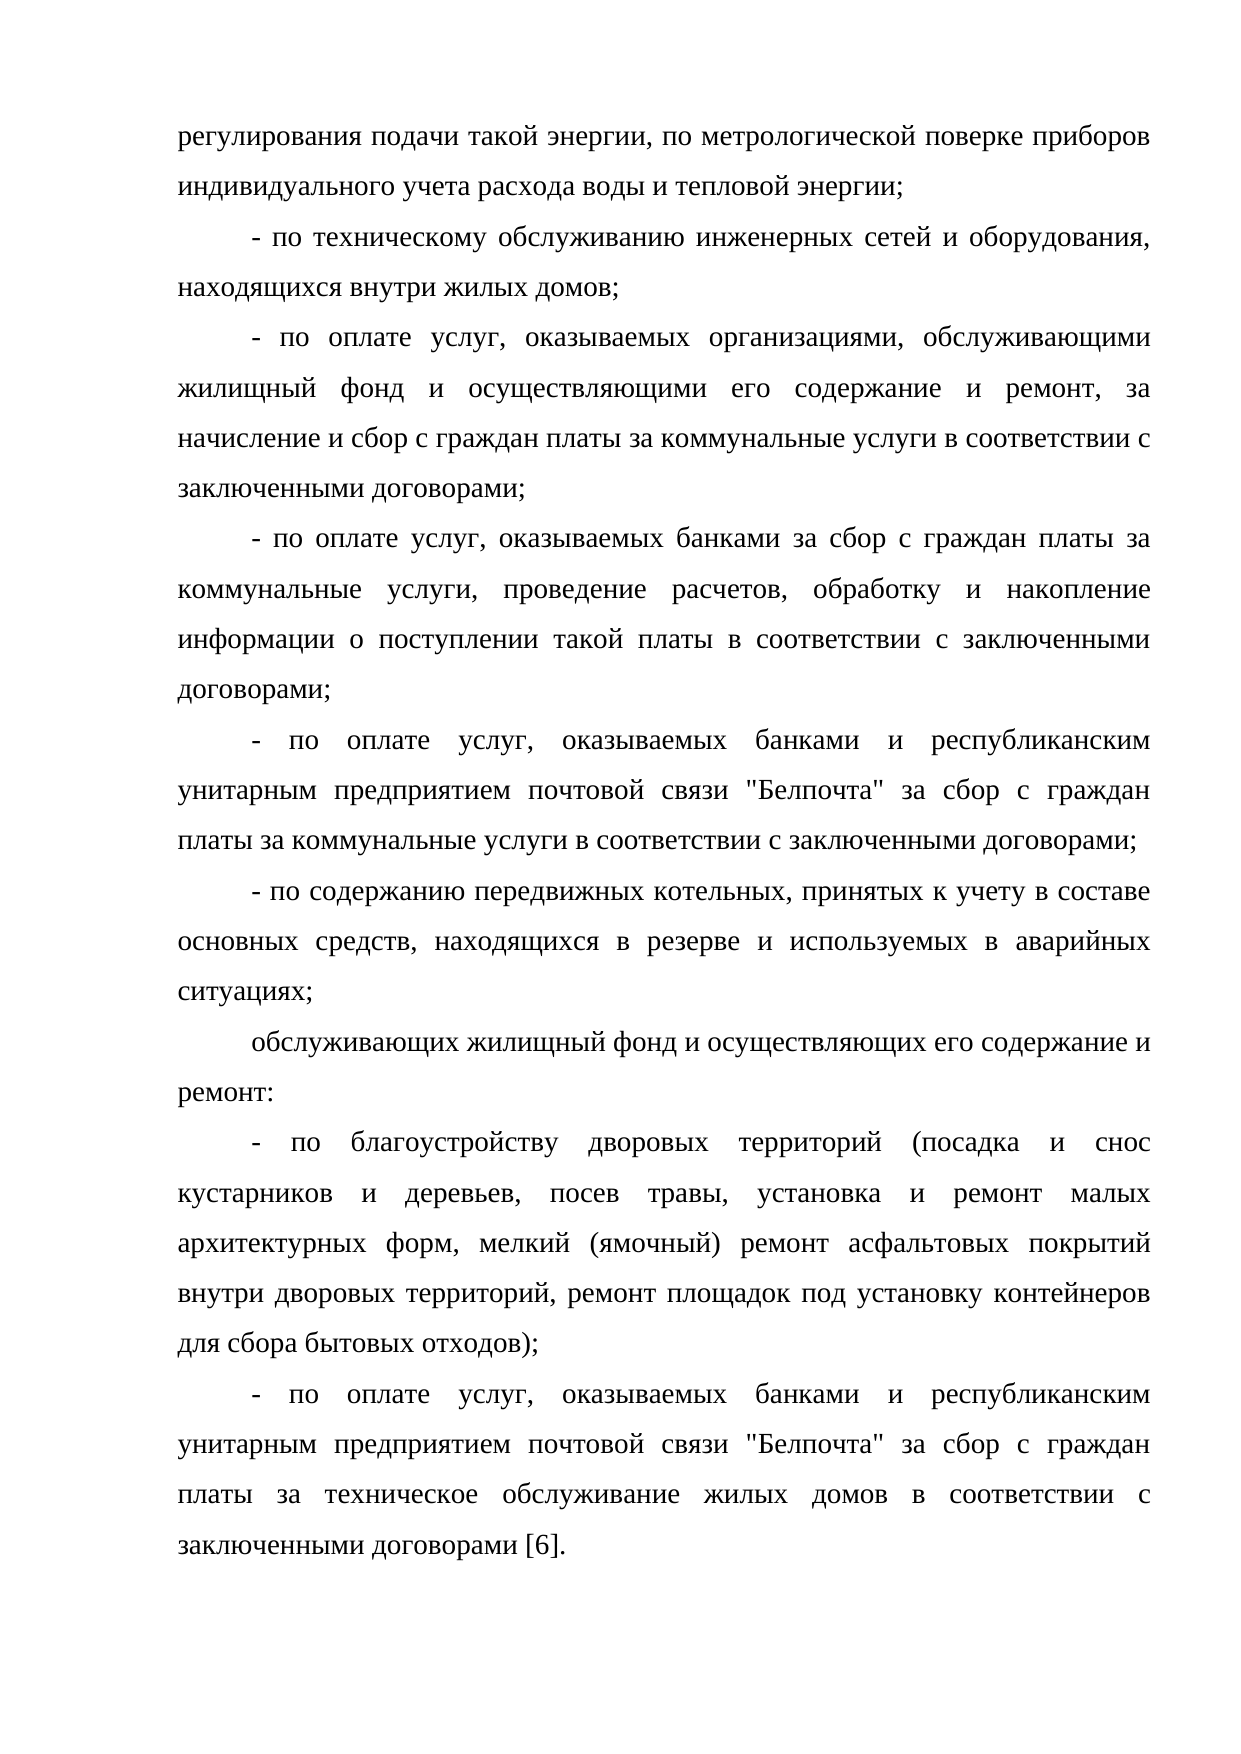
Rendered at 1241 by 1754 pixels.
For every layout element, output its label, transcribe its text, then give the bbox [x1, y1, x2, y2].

text - по оплате услуг, оказываемых банками и республиканским унитарным предприятием почтовой связи "Белпочта" за сбор с граждан платы за коммунальные услуги в соответствии с заключенными договорами; [177, 722, 1152, 856]
text - по оплате услуг, оказываемых банками и республиканским унитарным предприятием почтовой связи "Белпочта" за сбор с граждан платы за техническое обслуживание жилых домов в соответствии с заключенными договорами [6]. [177, 1376, 1152, 1560]
text - по содержанию передвижных котельных, принятых к учету в составе основных средств, находящихся в резерве и используемых в аварийных ситуациях; [177, 873, 1152, 1007]
text - по оплате услуг, оказываемых банками за сбор с граждан платы за коммунальные услуги, проведение расчетов, обработку и накопление информации о поступлении такой платы в соответствии с заключенными договорами; [177, 521, 1152, 705]
text - по техническому обслуживанию инженерных сетей и оборудования, находящихся внутри жилых домов; [177, 219, 1152, 303]
text - по благоустройству дворовых территорий (посадка и снос кустарников и деревьев, посев травы, установка и ремонт малых архитектурных форм, мелкий (ямочный) ремонт асфальтовых покрытий внутри дворовых территорий, ремонт площадок под установку контейнеров для сбора бытовых отходов); [177, 1124, 1152, 1359]
text - по оплате услуг, оказываемых организациями, обслуживающими жилищный фонд и осуществляющими его содержание и ремонт, за начисление и сбор с граждан платы за коммунальные услуги в соответствии с заключенными договорами; [177, 319, 1152, 504]
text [177, 118, 1152, 202]
text обслуживающих жилищный фонд и осуществляющих его содержание и ремонт: [177, 1024, 1152, 1108]
